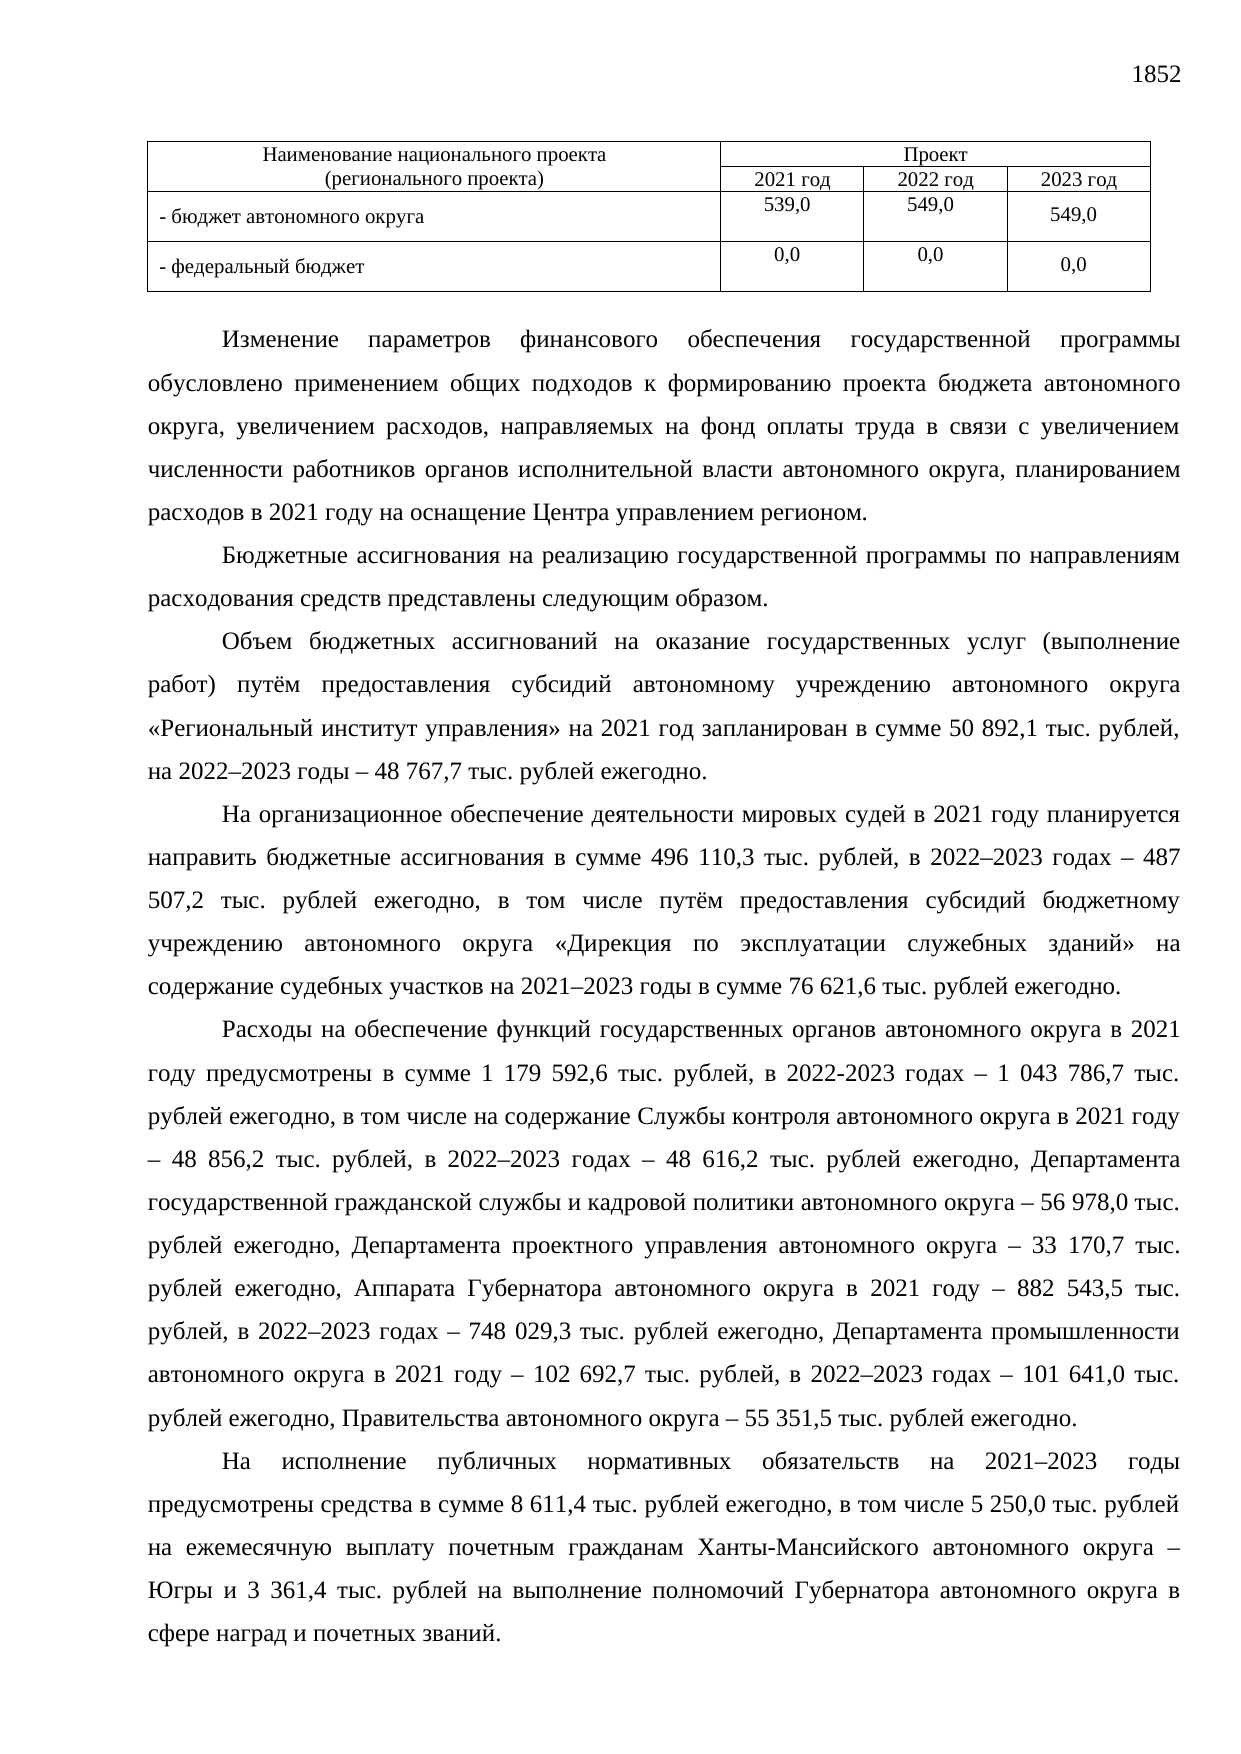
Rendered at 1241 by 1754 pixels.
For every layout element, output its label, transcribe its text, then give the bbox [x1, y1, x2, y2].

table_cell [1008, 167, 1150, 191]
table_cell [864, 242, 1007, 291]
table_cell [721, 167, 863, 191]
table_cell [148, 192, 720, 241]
text На организационное обеспечение деятельности мировых судей в 2021 году планируется направить бюджетные ассигнования в сумме 496 110,3 тыс. рублей, в 2022–2023 годах – 487 507,2 тыс. рублей ежегодно, в том числе путём предоставления субсидий бюджетному учреждению автономного округа «Дирекция по эксплуатации служебных зданий» на содержание судебных участков на 2021–2023 годы в сумме 76 621,6 тыс. рублей ежегодно. [148, 799, 1181, 1000]
text На исполнение публичных нормативных обязательств на 2021–2023 годы предусмотрены средства в сумме 8 611,4 тыс. рублей ежегодно, в том числе 5 250,0 тыс. рублей на ежемесячную выплату почетным гражданам Ханты-Мансийского автономного округа – Югры и 3 361,4 тыс. рублей на выполнение полномочий Губернатора автономного округа в сфере наград и почетных званий. [148, 1446, 1181, 1647]
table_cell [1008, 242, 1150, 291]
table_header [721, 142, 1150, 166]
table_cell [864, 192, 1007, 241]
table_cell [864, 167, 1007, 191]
text Изменение параметров финансового обеспечения государственной программы обусловлено применением общих подходов к формированию проекта бюджета автономного округа, увеличением расходов, направляемых на фонд оплаты труда в связи с увеличением численности работников органов исполнительной власти автономного округа, планированием расходов в 2021 году на оснащение Центра управлением регионом. [148, 324, 1181, 526]
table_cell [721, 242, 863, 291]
text Расходы на обеспечение функций государственных органов автономного округа в 2021 году предусмотрены в сумме 1 179 592,6 тыс. рублей, в 2022-2023 годах – 1 043 786,7 тыс. рублей ежегодно, в том числе на содержание Службы контроля автономного округа в 2021 году – 48 856,2 тыс. рублей, в 2022–2023 годах – 48 616,2 тыс. рублей ежегодно, Департамента государственной гражданской службы и кадровой политики автономного округа – 56 978,0 тыс. рублей ежегодно, Департамента проектного управления автономного округа – 33 170,7 тыс. рублей ежегодно, Аппарата Губернатора автономного округа в 2021 году – 882 543,5 тыс. рублей, в 2022–2023 годах – 748 029,3 тыс. рублей ежегодно, Департамента промышленности автономного округа в 2021 году – 102 692,7 тыс. рублей, в 2022–2023 годах – 101 641,0 тыс. рублей ежегодно, Правительства автономного округа – 55 351,5 тыс. рублей ежегодно. [148, 1014, 1181, 1431]
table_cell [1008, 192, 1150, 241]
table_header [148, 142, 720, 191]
text Бюджетные ассигнования на реализацию государственной программы по направлениям расходования средств представлены следующим образом. [148, 540, 1181, 612]
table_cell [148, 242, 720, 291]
text Объем бюджетных ассигнований на оказание государственных услуг (выполнение работ) путём предоставления субсидий автономному учреждению автономного округа «Региональный институт управления» на 2021 год запланирован в сумме 50 892,1 тыс. рублей, на 2022–2023 годы – 48 767,7 тыс. рублей ежегодно. [148, 626, 1181, 784]
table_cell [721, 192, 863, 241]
